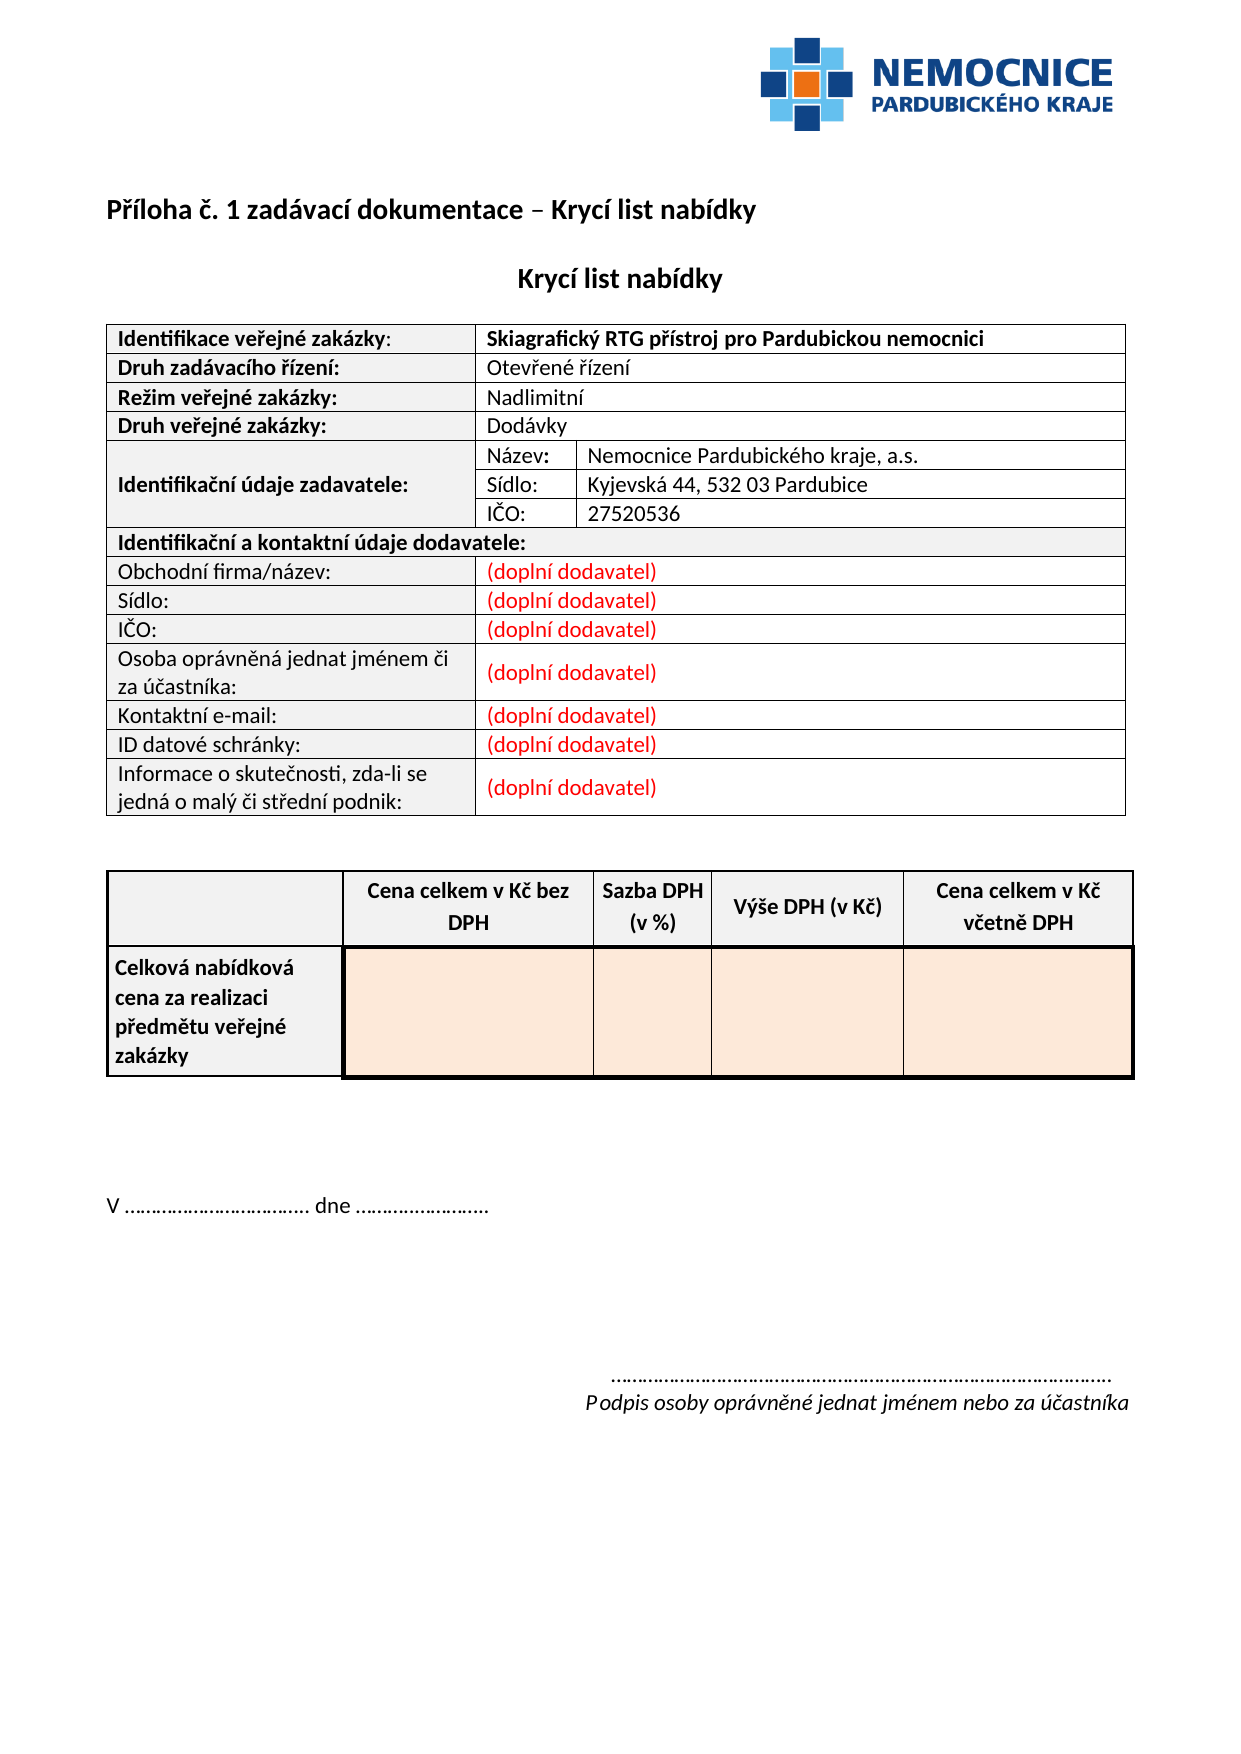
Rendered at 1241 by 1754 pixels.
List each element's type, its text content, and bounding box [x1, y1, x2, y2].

table_cell (doplní dodavatel) [476, 615, 1125, 643]
text V …………………………….. dne ………..………….. [106, 1192, 1134, 1220]
table_header [109, 872, 342, 944]
table_cell Kyjevská 44, 532 03 Pardubice [577, 470, 1125, 498]
table_cell [904, 949, 1131, 1075]
table_cell (doplní dodavatel) [476, 730, 1125, 758]
table_cell Sídlo: [107, 586, 475, 614]
table_cell Obchodní firma/název: [107, 557, 475, 585]
table_cell [594, 949, 711, 1075]
table_cell Kontaktní e-mail: [107, 701, 475, 729]
table_cell Identifikační a kontaktní údaje dodavatele: [107, 528, 1125, 556]
table_cell ID datové schránky: [107, 730, 475, 758]
text Příloha č. 1 zadávací dokumentace – Krycí list nabídky [106, 191, 1134, 227]
table_cell IČO: [107, 615, 475, 643]
table_cell 27520536 [577, 499, 1125, 527]
table_cell Informace o skutečnosti, zda-li se jedná o malý či střední podnik: [107, 759, 475, 815]
table_cell Druh zadávacího řízení: [107, 354, 475, 382]
table_header Cena celkem v Kč včetně DPH [904, 872, 1132, 944]
table_cell (doplní dodavatel) [476, 701, 1125, 729]
table_cell (doplní dodavatel) [476, 586, 1125, 614]
table_header Výše DPH (v Kč) [712, 872, 903, 944]
table_cell Režim veřejné zakázky: [107, 383, 475, 411]
table_cell IČO: [476, 499, 576, 527]
table_cell Nadlimitní [476, 383, 1125, 411]
table_cell Název: [476, 441, 576, 469]
table_cell Osoba oprávněná jednat jménem či za účastníka: [107, 644, 475, 700]
table_cell [712, 949, 903, 1075]
table_cell Nemocnice Pardubického kraje, a.s. [577, 441, 1125, 469]
table_cell Celková nabídková cena za realizaci předmětu veřejné zakázky [109, 947, 341, 1075]
table_cell (doplní dodavatel) [476, 557, 1125, 585]
text ………………………………………………………………………………….. [106, 1360, 1134, 1388]
picture [759, 37, 1113, 132]
table_cell Identifikační údaje zadavatele: [107, 441, 475, 527]
table_header Sazba DPH (v %) [594, 872, 711, 944]
table_header Skiagrafický RTG přístroj pro Pardubickou nemocnici [476, 325, 1125, 352]
table_cell Sídlo: [476, 470, 576, 498]
table_header Identifikace veřejné zakázky: [107, 325, 475, 352]
table_cell (doplní dodavatel) [476, 759, 1125, 815]
table_cell (doplní dodavatel) [476, 644, 1125, 700]
table_cell Otevřené řízení [476, 354, 1125, 382]
text Krycí list nabídky [106, 260, 1134, 295]
table_header Cena celkem v Kč bez DPH [344, 872, 593, 944]
table_cell Dodávky [476, 412, 1125, 440]
table_cell [346, 949, 593, 1075]
text Podpis osoby oprávněné jednat jménem nebo za účastníka [106, 1388, 1134, 1416]
table_cell Druh veřejné zakázky: [107, 412, 475, 440]
